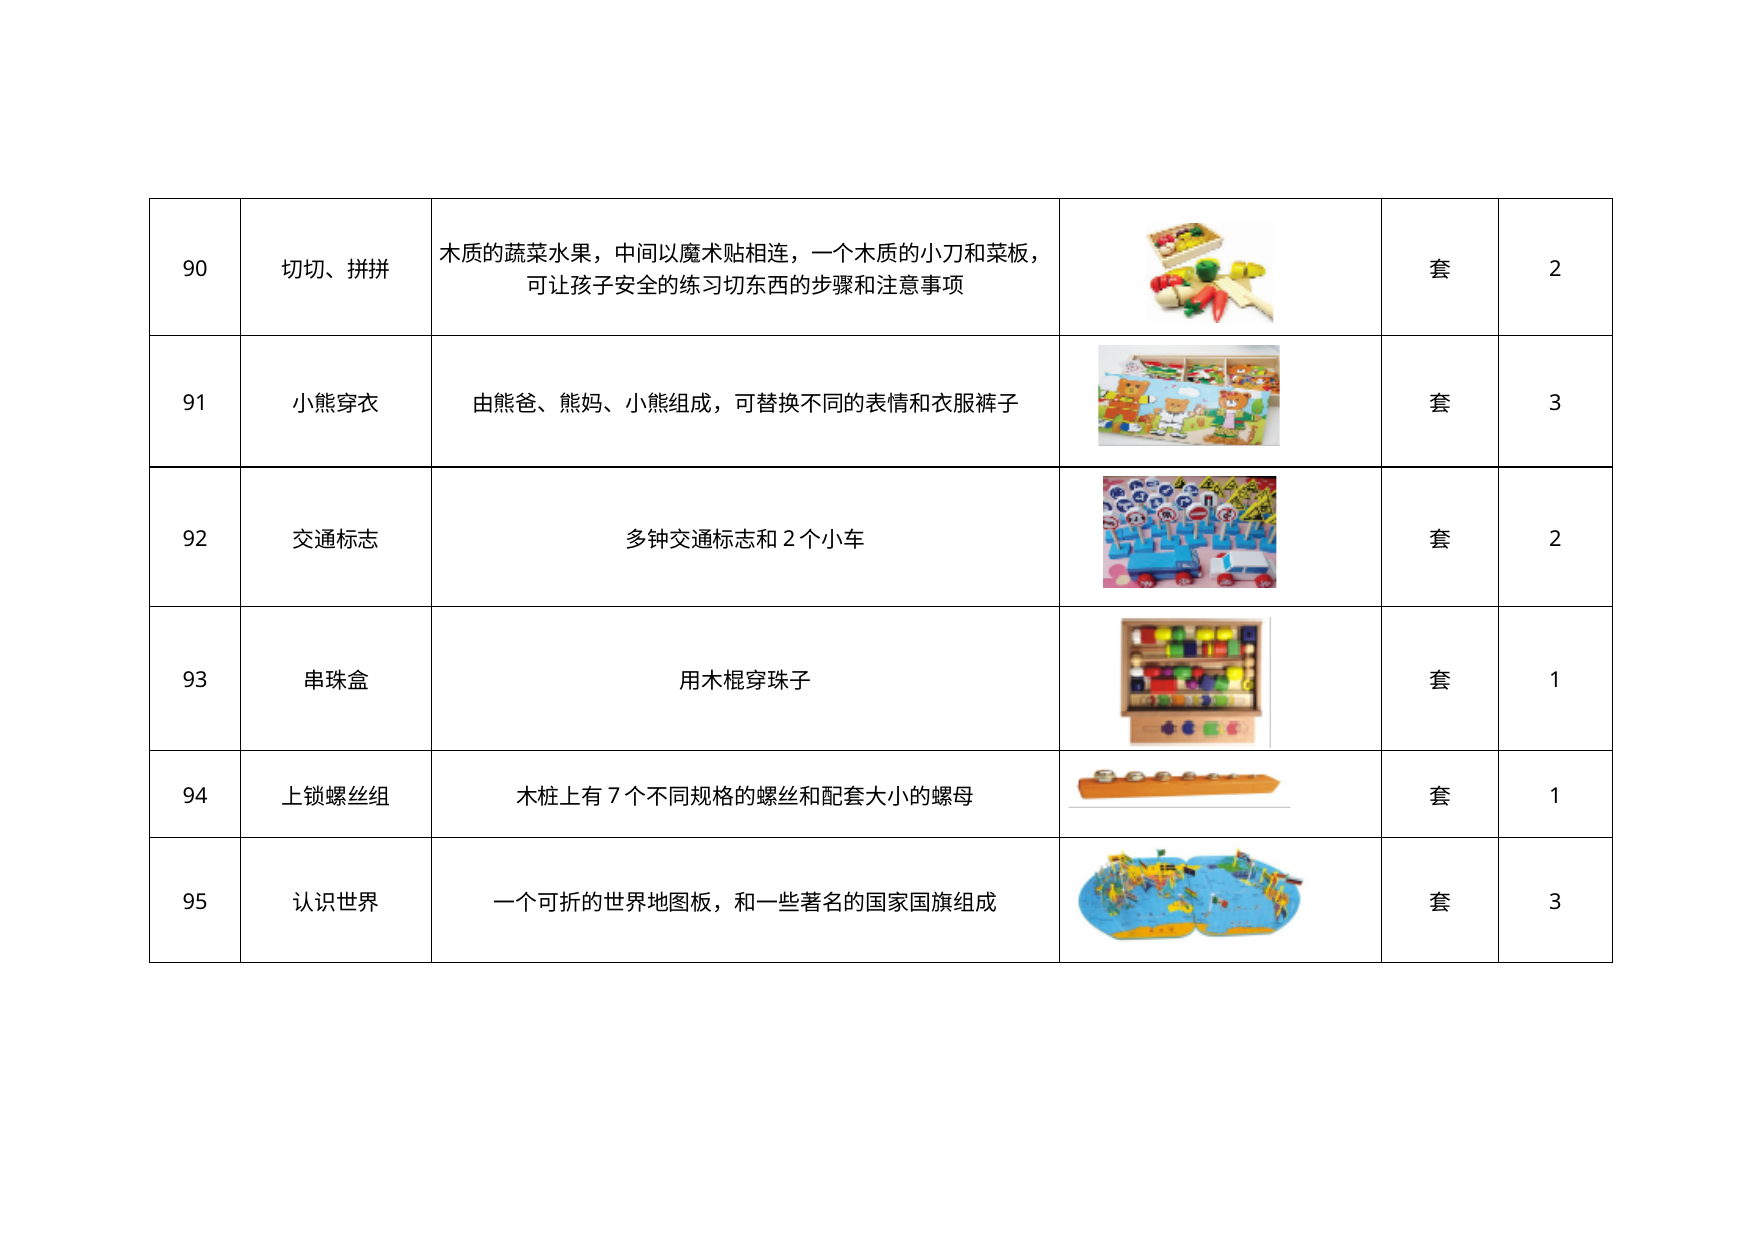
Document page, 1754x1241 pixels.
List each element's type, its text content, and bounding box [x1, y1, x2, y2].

table_cell [1060, 607, 1381, 750]
table_cell [1060, 199, 1381, 335]
table_cell 套 [1382, 607, 1498, 750]
table_cell 串珠盒 [241, 607, 431, 750]
table_cell 套 [1382, 468, 1498, 606]
table_cell [1060, 468, 1381, 606]
table_cell 92 [150, 468, 240, 606]
table_cell [1060, 838, 1381, 962]
picture [1068, 761, 1291, 809]
table_cell 2 [1499, 468, 1612, 606]
table_cell 交通标志 [241, 468, 431, 606]
table_cell 93 [150, 607, 240, 750]
table_cell 小熊穿衣 [241, 336, 431, 466]
picture [1145, 223, 1274, 323]
table_cell 木桩上有7个不同规格的螺丝和配套大小的螺母 [432, 751, 1059, 837]
table_cell 套 [1382, 199, 1498, 335]
picture [1098, 345, 1280, 447]
table_cell 3 [1499, 336, 1612, 466]
table_cell 2 [1499, 199, 1612, 335]
table_cell 用木棍穿珠子 [432, 607, 1059, 750]
table_cell 套 [1382, 838, 1498, 962]
table_cell 套 [1382, 751, 1498, 837]
table_cell 切切、拼拼 [241, 199, 431, 335]
picture [1103, 476, 1277, 588]
table_cell 94 [150, 751, 240, 837]
table_cell 3 [1499, 838, 1612, 962]
table_cell [1060, 751, 1381, 837]
table_cell 木质的蔬菜水果，中间以魔术贴相连，一个木质的小刀和菜板，可让孩子安全的练习切东西的步骤和注意事项 [432, 199, 1059, 335]
table_cell 1 [1499, 751, 1612, 837]
table_cell [1060, 336, 1381, 466]
table_cell 95 [150, 838, 240, 962]
table_cell 一个可折的世界地图板，和一些著名的国家国旗组成 [432, 838, 1059, 962]
table_cell 认识世界 [241, 838, 431, 962]
table_cell 多钟交通标志和2个小车 [432, 468, 1059, 606]
table_cell 91 [150, 336, 240, 466]
table_cell 上锁螺丝组 [241, 751, 431, 837]
table_cell 套 [1382, 336, 1498, 466]
table_cell 1 [1499, 607, 1612, 750]
picture [1068, 846, 1309, 948]
table_cell 90 [150, 199, 240, 335]
table_cell 由熊爸、熊妈、小熊组成，可替换不同的表情和衣服裤子 [432, 336, 1059, 466]
picture [1118, 617, 1272, 748]
